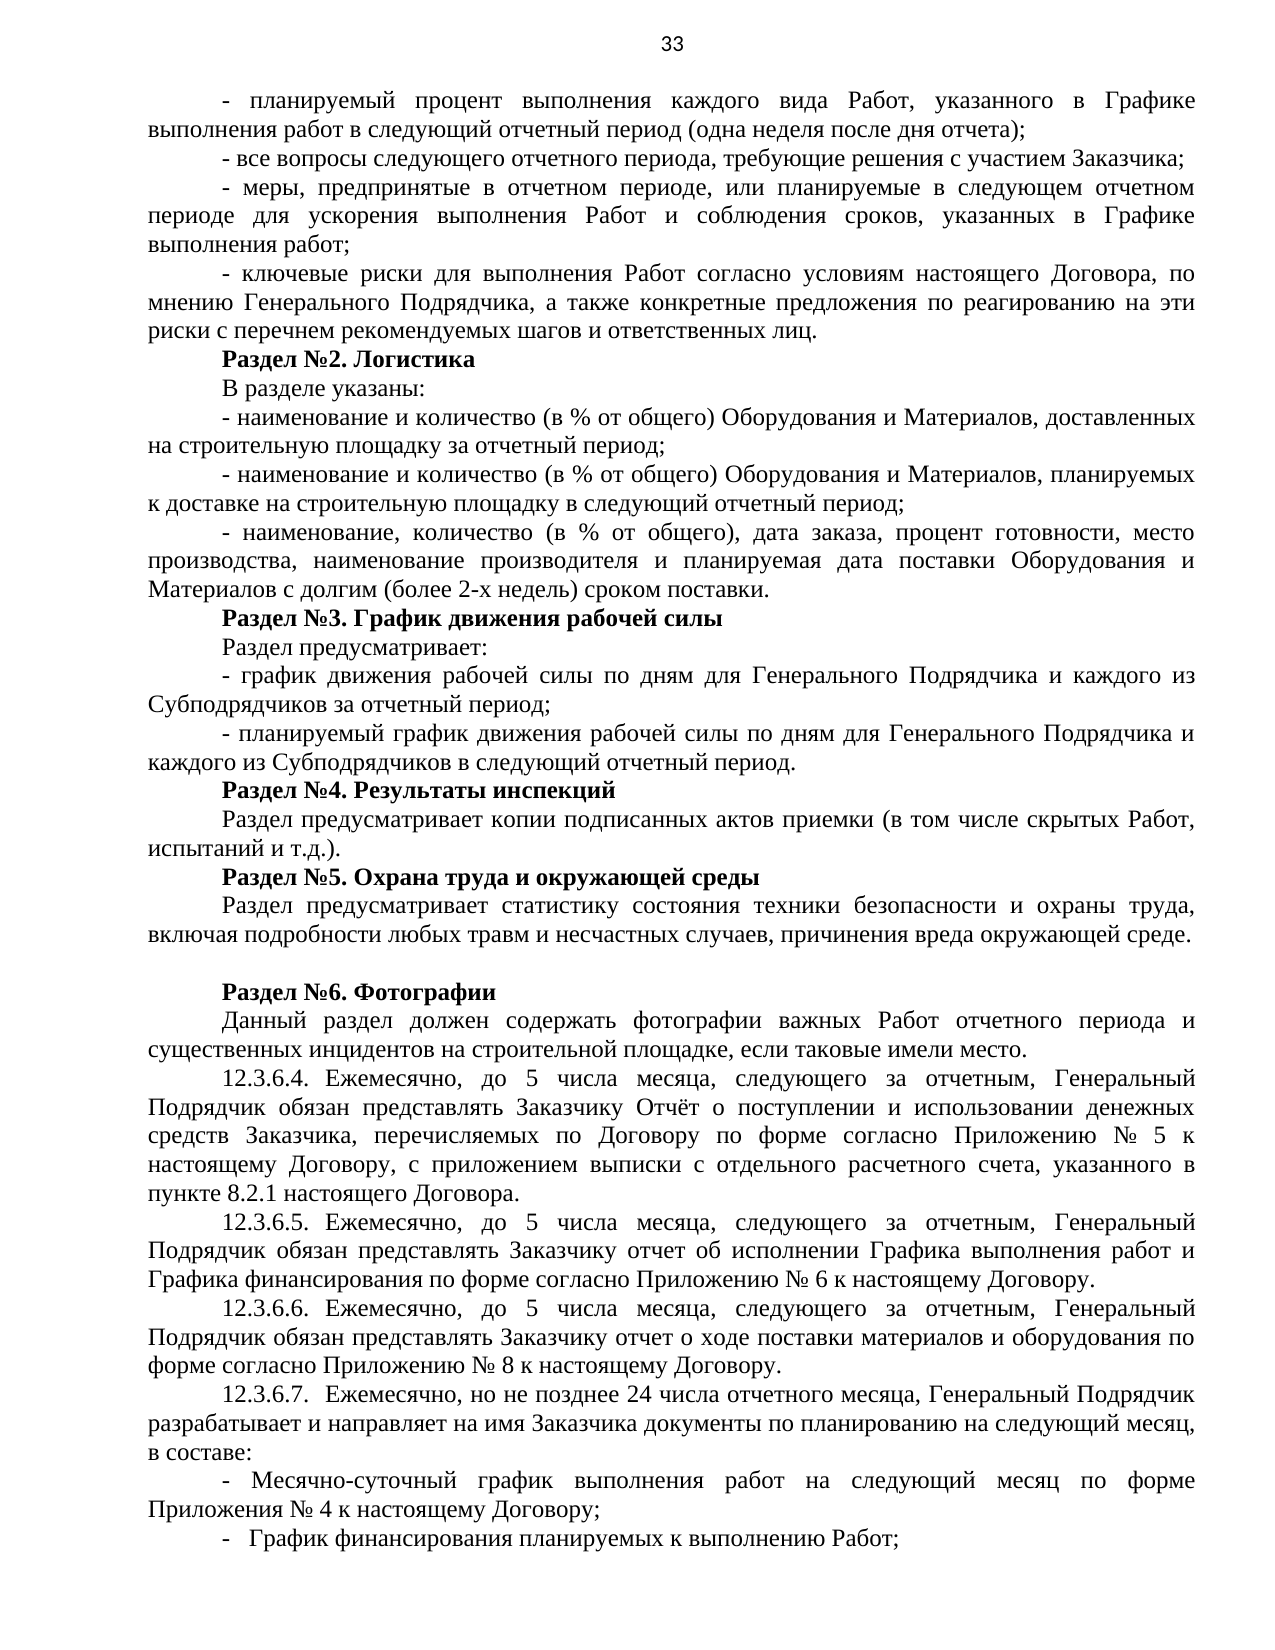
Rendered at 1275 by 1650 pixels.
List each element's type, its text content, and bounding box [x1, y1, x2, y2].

list Раздел предусматривает статистику состояния техники безопасности и охраны труда, включая подробности любых травм и несчастных случаев, причинения вреда окружающей среде. [148, 891, 1196, 948]
list Раздел №5. Охрана труда и окружающей среды [148, 862, 1196, 891]
list Ежемесячно, до 5 числа месяца, следующего за отчетным, Генеральный Подрядчик обязан представлять Заказчику отчет о ходе поставки материалов и оборудования по форме согласно Приложению № 8 к настоящему Договору. [148, 1293, 1196, 1379]
list Ежемесячно, но не позднее 24 числа отчетного месяца, Генеральный Подрядчик разрабатывает и направляет на имя Заказчика документы по планированию на следующий месяц, в составе: [148, 1379, 1196, 1466]
list - ключевые риски для выполнения Работ согласно условиям настоящего Договора, по мнению Генерального Подрядчика, а также конкретные предложения по реагированию на эти риски с перечнем рекомендуемых шагов и ответственных лиц. [148, 258, 1196, 344]
list - наименование и количество (в % от общего) Оборудования и Материалов, планируемых к доставке на строительную площадку в следующий отчетный период; [148, 459, 1196, 517]
list - Месячно-суточный график выполнения работ на следующий месяц по форме Приложения № 4 к настоящему Договору; [148, 1466, 1196, 1523]
list Раздел предусматривает: [148, 632, 1196, 661]
list - все вопросы следующего отчетного периода, требующие решения с участием Заказчика; [148, 143, 1196, 172]
list Данный раздел должен содержать фотографии важных Работ отчетного периода и существенных инцидентов на строительной площадке, если таковые имели место. [148, 1006, 1196, 1063]
list Ежемесячно, до 5 числа месяца, следующего за отчетным, Генеральный Подрядчик обязан представлять Заказчику отчет об исполнении Графика выполнения работ и Графика финансирования по форме согласно Приложению № 6 к настоящему Договору. [148, 1207, 1196, 1293]
list Раздел №4. Результаты инспекций [148, 776, 1196, 804]
list Раздел №2. Логистика [148, 344, 1196, 373]
list Ежемесячно, до 5 числа месяца, следующего за отчетным, Генеральный Подрядчик обязан представлять Заказчику Отчёт о поступлении и использовании денежных средств Заказчика, перечисляемых по Договору по форме согласно Приложению № 5 к настоящему Договору, с приложением выписки с отдельного расчетного счета, указанного в пункте 8.2.1 настоящего Договора. [148, 1063, 1196, 1207]
list - График финансирования планируемых к выполнению Работ; [148, 1523, 1196, 1552]
list - планируемый график движения рабочей силы по дням для Генерального Подрядчика и каждого из Субподрядчиков в следующий отчетный период. [148, 718, 1196, 776]
list - планируемый процент выполнения каждого вида Работ, указанного в Графике выполнения работ в следующий отчетный период (одна неделя после дня отчета); [148, 86, 1196, 143]
list - график движения рабочей силы по дням для Генерального Подрядчика и каждого из Субподрядчиков за отчетный период; [148, 661, 1196, 718]
list - меры, предпринятые в отчетном периоде, или планируемые в следующем отчетном периоде для ускорения выполнения Работ и соблюдения сроков, указанных в Графике выполнения работ; [148, 172, 1196, 258]
list Раздел №6. Фотографии [148, 977, 1196, 1006]
list В разделе указаны: [148, 373, 1196, 402]
list Раздел №3. График движения рабочей силы [148, 603, 1196, 632]
list - наименование и количество (в % от общего) Оборудования и Материалов, доставленных на строительную площадку за отчетный период; [148, 402, 1196, 459]
list - наименование, количество (в % от общего), дата заказа, процент готовности, место производства, наименование производителя и планируемая дата поставки Оборудования и Материалов с долгим (более 2-х недель) сроком поставки. [148, 517, 1196, 603]
list Раздел предусматривает копии подписанных актов приемки (в том числе скрытых Работ, испытаний и т.д.). [148, 804, 1196, 862]
